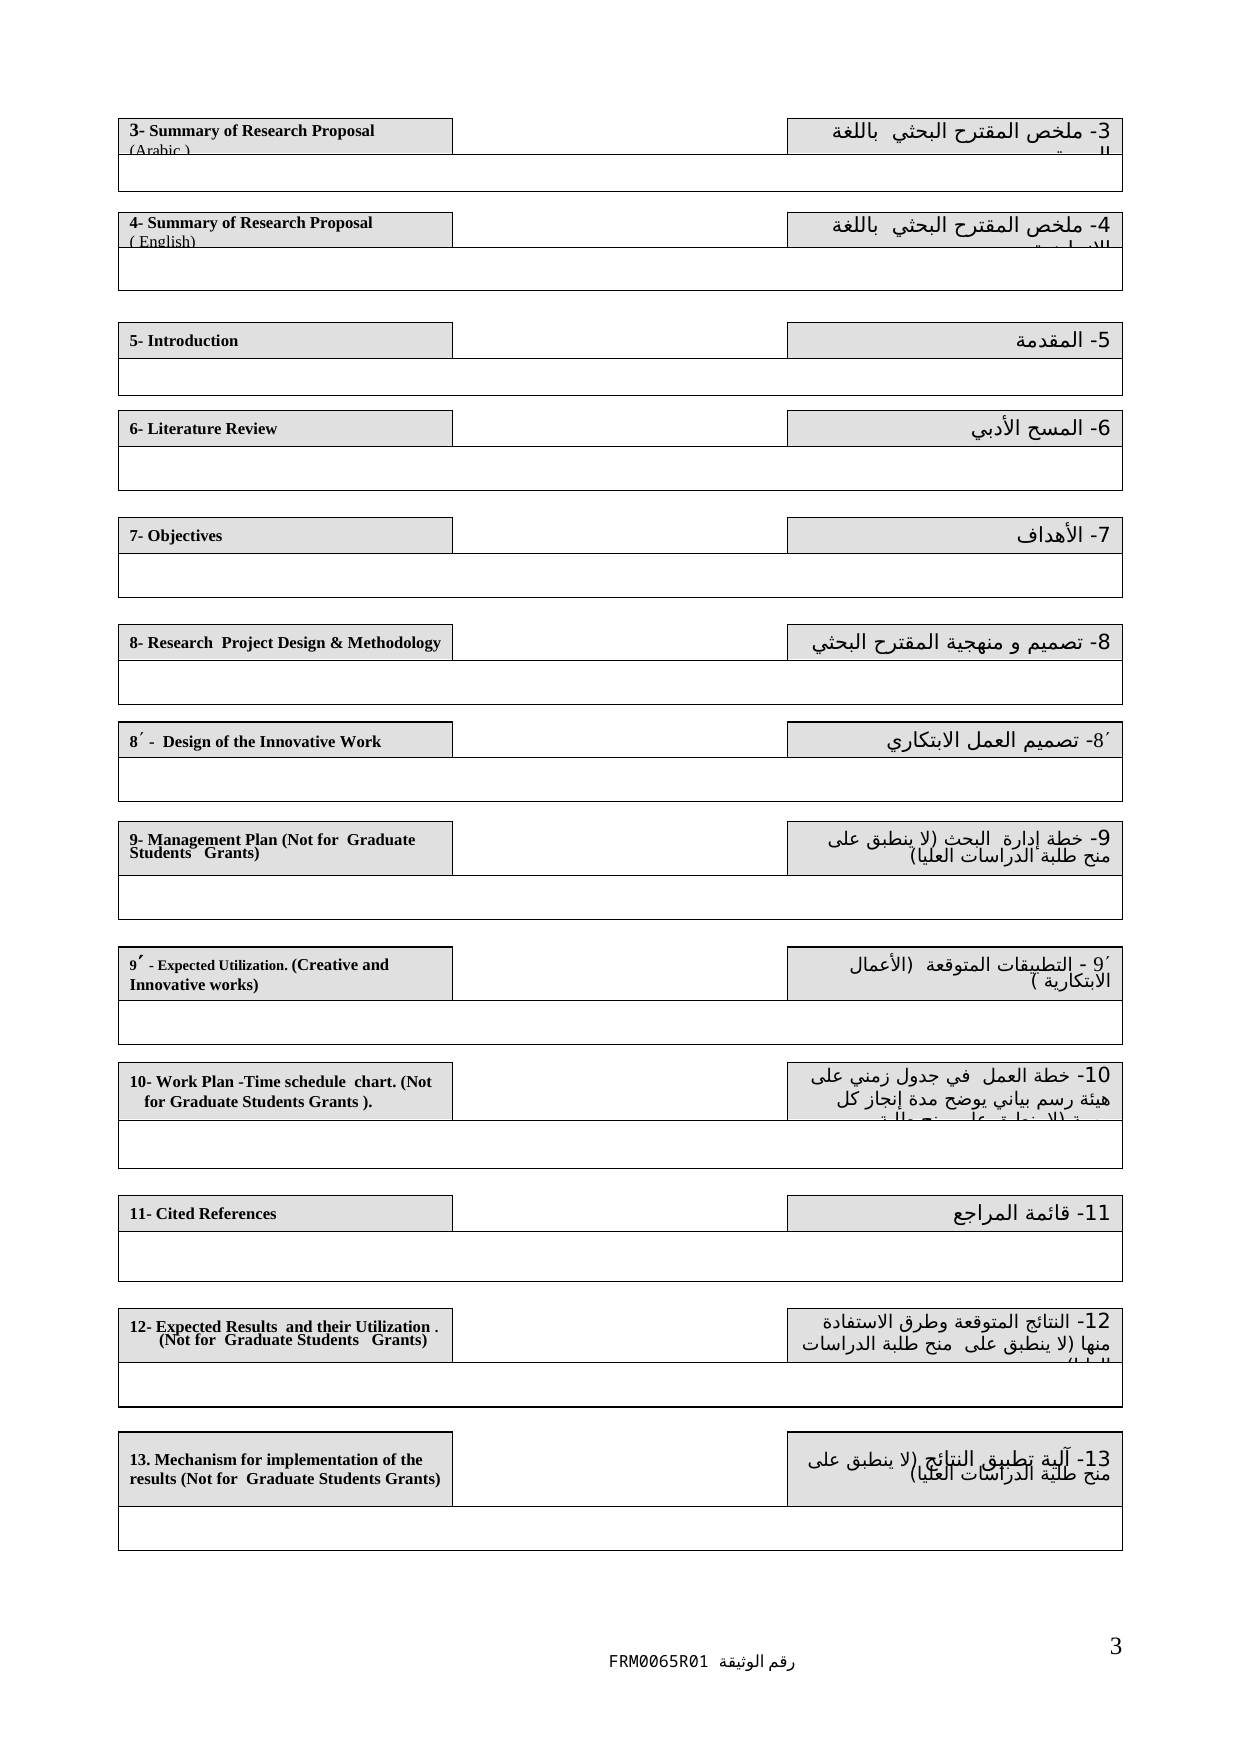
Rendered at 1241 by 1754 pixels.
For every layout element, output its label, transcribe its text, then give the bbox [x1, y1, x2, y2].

table_header [453, 624, 787, 659]
table_cell [119, 554, 1122, 597]
table_header 12- Expected Results and their Utilization . (Not for Graduate Students Grants) [119, 1309, 452, 1362]
table_cell [119, 876, 1122, 919]
table_header [453, 410, 787, 446]
table_header 5- Introduction [119, 323, 452, 358]
table_header [453, 1195, 787, 1231]
table_cell [119, 1507, 1122, 1550]
table_header 5- المقدمة [788, 323, 1122, 358]
table_header [453, 322, 787, 358]
table_header 4- Summary of Research Proposal ( English) [119, 213, 452, 247]
table_header 7- الأهداف [788, 518, 1122, 553]
table_header 3- Summary of Research Proposal (Arabic ) [119, 119, 452, 153]
table_header [453, 946, 787, 1000]
table_header 9- خطة إدارة البحث (لا ينطبق على منح طلبة الدراسات العليا) [788, 822, 1122, 875]
table_header 10- Work Plan -Time schedule chart. (Not for Graduate Students Grants ). [119, 1063, 452, 1119]
table_cell [119, 1121, 1122, 1168]
table_header 7- Objectives [119, 518, 452, 553]
table_header 9- Management Plan (Not for Graduate Students Grants) [119, 822, 452, 875]
table_cell [119, 661, 1122, 704]
table_header [453, 1062, 787, 1119]
table_header 9 - التطبيقات المتوقعة (الأعمال الابتكارية ) [788, 948, 1122, 1000]
table_cell [119, 248, 1122, 290]
table_header [453, 721, 787, 757]
table_cell [119, 447, 1122, 490]
table_header 9 - Expected Utilization. (Creative and Innovative works) [119, 948, 452, 1000]
table_header 8 - Design of the Innovative Work [119, 723, 452, 757]
table_header 8- Research Project Design & Methodology [119, 625, 452, 659]
table_header 6- Literature Review [119, 411, 452, 446]
table_header [453, 118, 787, 153]
table_header [453, 821, 787, 875]
table_header 13- آلية تطبيق النتائج (لا ينطبق على منح طلية الدراسات العليا) [788, 1433, 1122, 1506]
table_cell [119, 1001, 1122, 1044]
table_header 8- تصميم و منهجية المقترح البحثي [788, 625, 1122, 659]
table_header 11- Cited References [119, 1196, 452, 1231]
table_cell [119, 155, 1122, 191]
table_header [453, 517, 787, 553]
table_header 13. Mechanism for implementation of the results (Not for Graduate Students Grants) [119, 1433, 452, 1506]
table_header 3- ملخص المقترح البحثي باللغة العربية [788, 119, 1122, 153]
table_header 11- قائمة المراجع [788, 1196, 1122, 1231]
table_header [453, 212, 787, 247]
table_header 6- المسح الأدبي [788, 411, 1122, 446]
table_header 12- النتائج المتوقعة وطرق الاستفادة منها (لا ينطبق على منح طلبة الدراسات العليا) [788, 1309, 1122, 1362]
table_header 10- خطة العمل في جدول زمني على هيئة رسم بياني يوضح مدة إنجاز كل مهمة (لا ينطبق على منح طلبة الدراسات العليا ) [788, 1063, 1122, 1119]
table_cell [119, 1363, 1122, 1406]
table_header 8- تصميم العمل الابتكاري [788, 723, 1122, 757]
table_cell [119, 758, 1122, 801]
table_cell [119, 1232, 1122, 1281]
table_cell [119, 359, 1122, 395]
table_header [453, 1431, 787, 1506]
table_header [453, 1308, 787, 1362]
table_header 4- ملخص المقترح البحثي باللغة الانجليزية [788, 213, 1122, 247]
